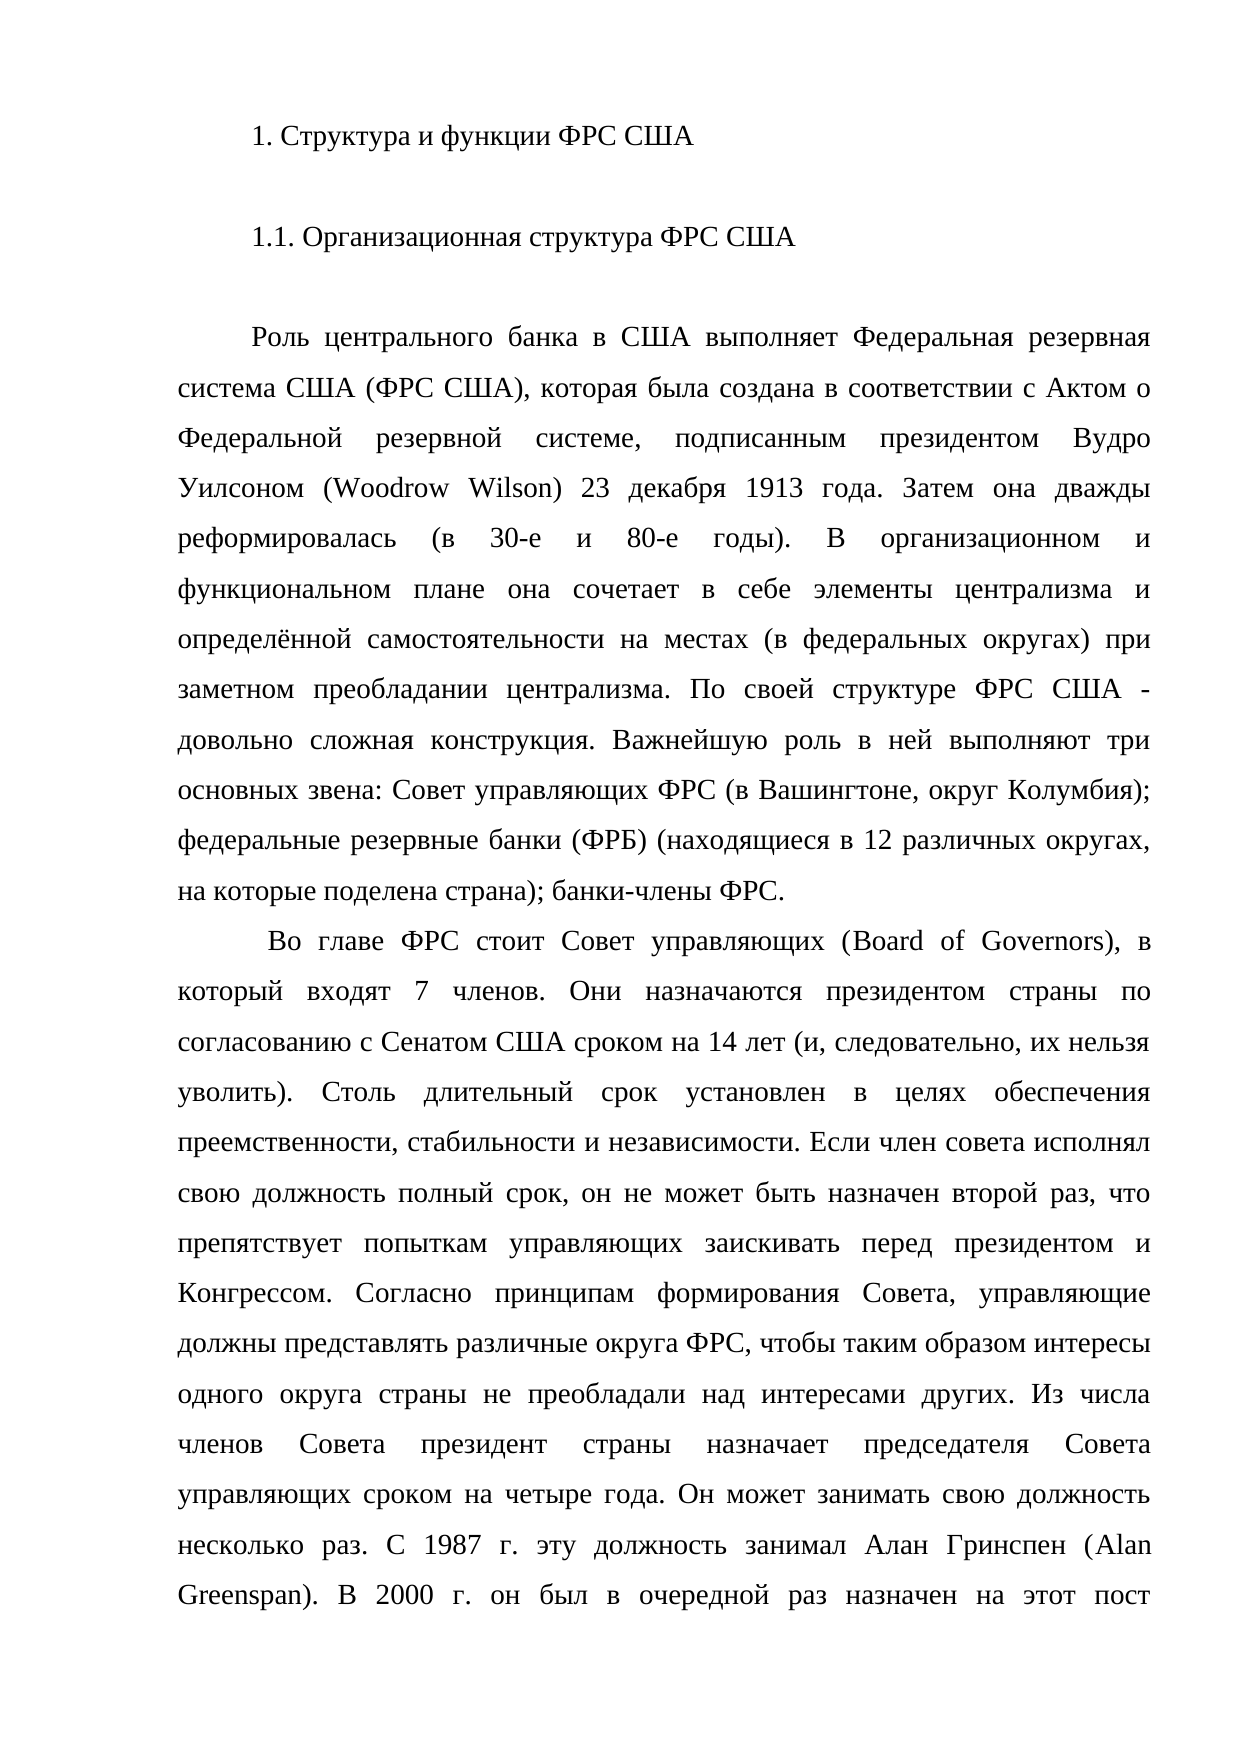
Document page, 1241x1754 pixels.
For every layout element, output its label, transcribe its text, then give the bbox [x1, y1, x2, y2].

text 1. Структура и функции ФРС США [251, 118, 1152, 152]
text 1.1. Организационная структура ФРС США [177, 219, 1152, 252]
text Роль центрального банка в США выполняет Федеральная резервная система США (ФРС США), которая была создана в соответствии с Актом о Федеральной резервной системе, подписанным президентом Вудро Уилсоном (Woodrow Wilson) 23 декабря 1913 года. Затем она дважды реформировалась (в 30-е и 80-е годы). В организационном и функциональном плане она сочетает в себе элементы централизма и определённой самостоятельности на местах (в федеральных округах) при заметном преобладании централизма. По своей структуре ФРС США - довольно сложная конструкция. Важнейшую роль в ней выполняют три основных звена: Совет управляющих ФРС (в Вашингтоне, округ Колумбия); федеральные резервные банки (ФРБ) (находящиеся в 12 различных округах, на которые поделена страна); банки-члены ФРС. [177, 319, 1152, 906]
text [177, 923, 1152, 1611]
